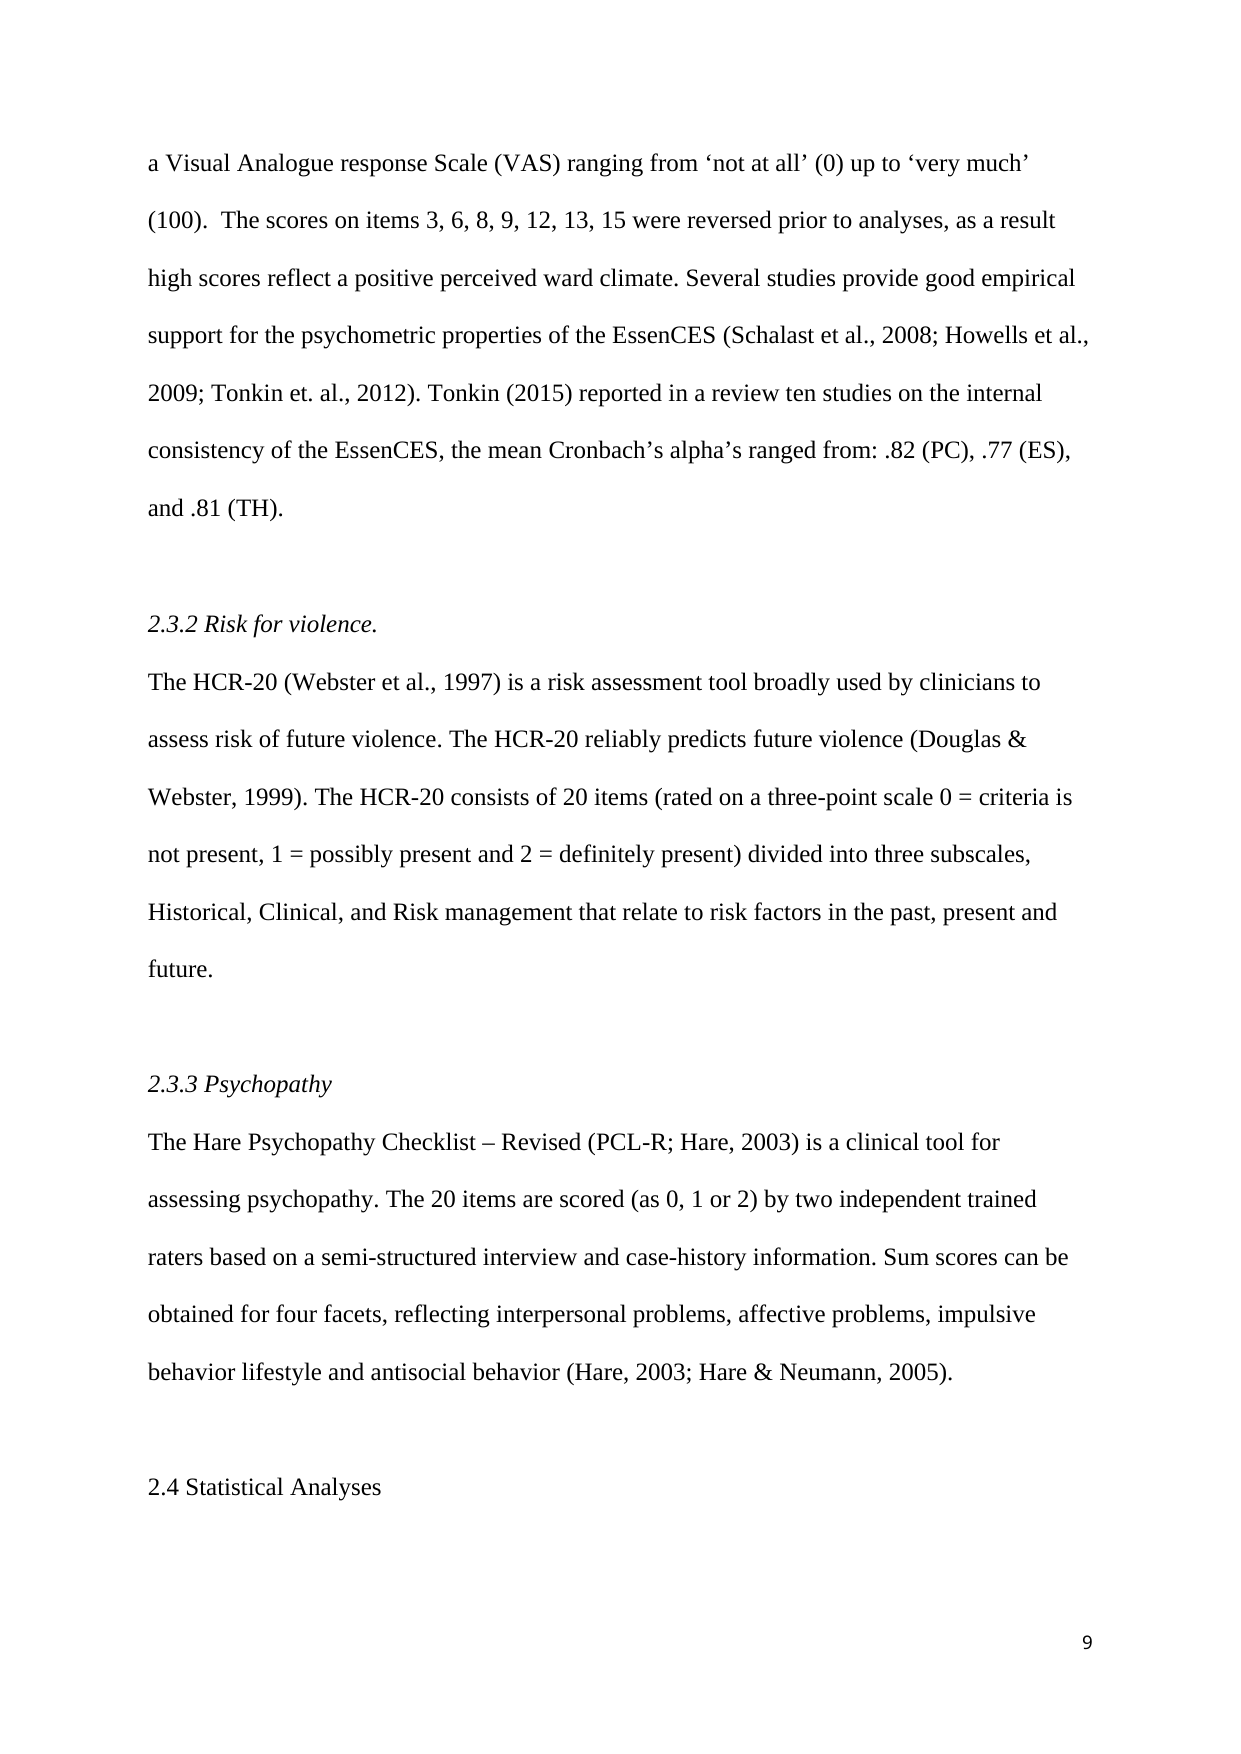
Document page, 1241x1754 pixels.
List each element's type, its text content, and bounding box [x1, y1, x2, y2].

text The HCR-20 (Webster et al., 1997) is a risk assessment tool broadly used by clinicians to assess risk of future violence. The HCR-20 reliably predicts future violence (Douglas & Webster, 1999). The HCR-20 consists of 20 items (rated on a three-point scale 0 = criteria is not present, 1 = possibly present and 2 = definitely present) divided into three subscales, Historical, Clinical, and Risk management that relate to risk factors in the past, present and future. [148, 667, 1092, 983]
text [148, 148, 1092, 522]
text 2.3.3 Psychopathy [148, 1069, 1092, 1098]
text The Hare Psychopathy Checklist – Revised (PCL-R; Hare, 2003) is a clinical tool for assessing psychopathy. The 20 items are scored (as 0, 1 or 2) by two independent trained raters based on a semi-structured interview and case-history information. Sum scores can be obtained for four facets, reflecting interpersonal problems, affective problems, impulsive behavior lifestyle and antisocial behavior (Hare, 2003; Hare & Neumann, 2005). [148, 1127, 1092, 1385]
text 2.3.2 Risk for violence. [148, 609, 1092, 638]
text 2.4 Statistical Analyses [148, 1472, 1092, 1500]
